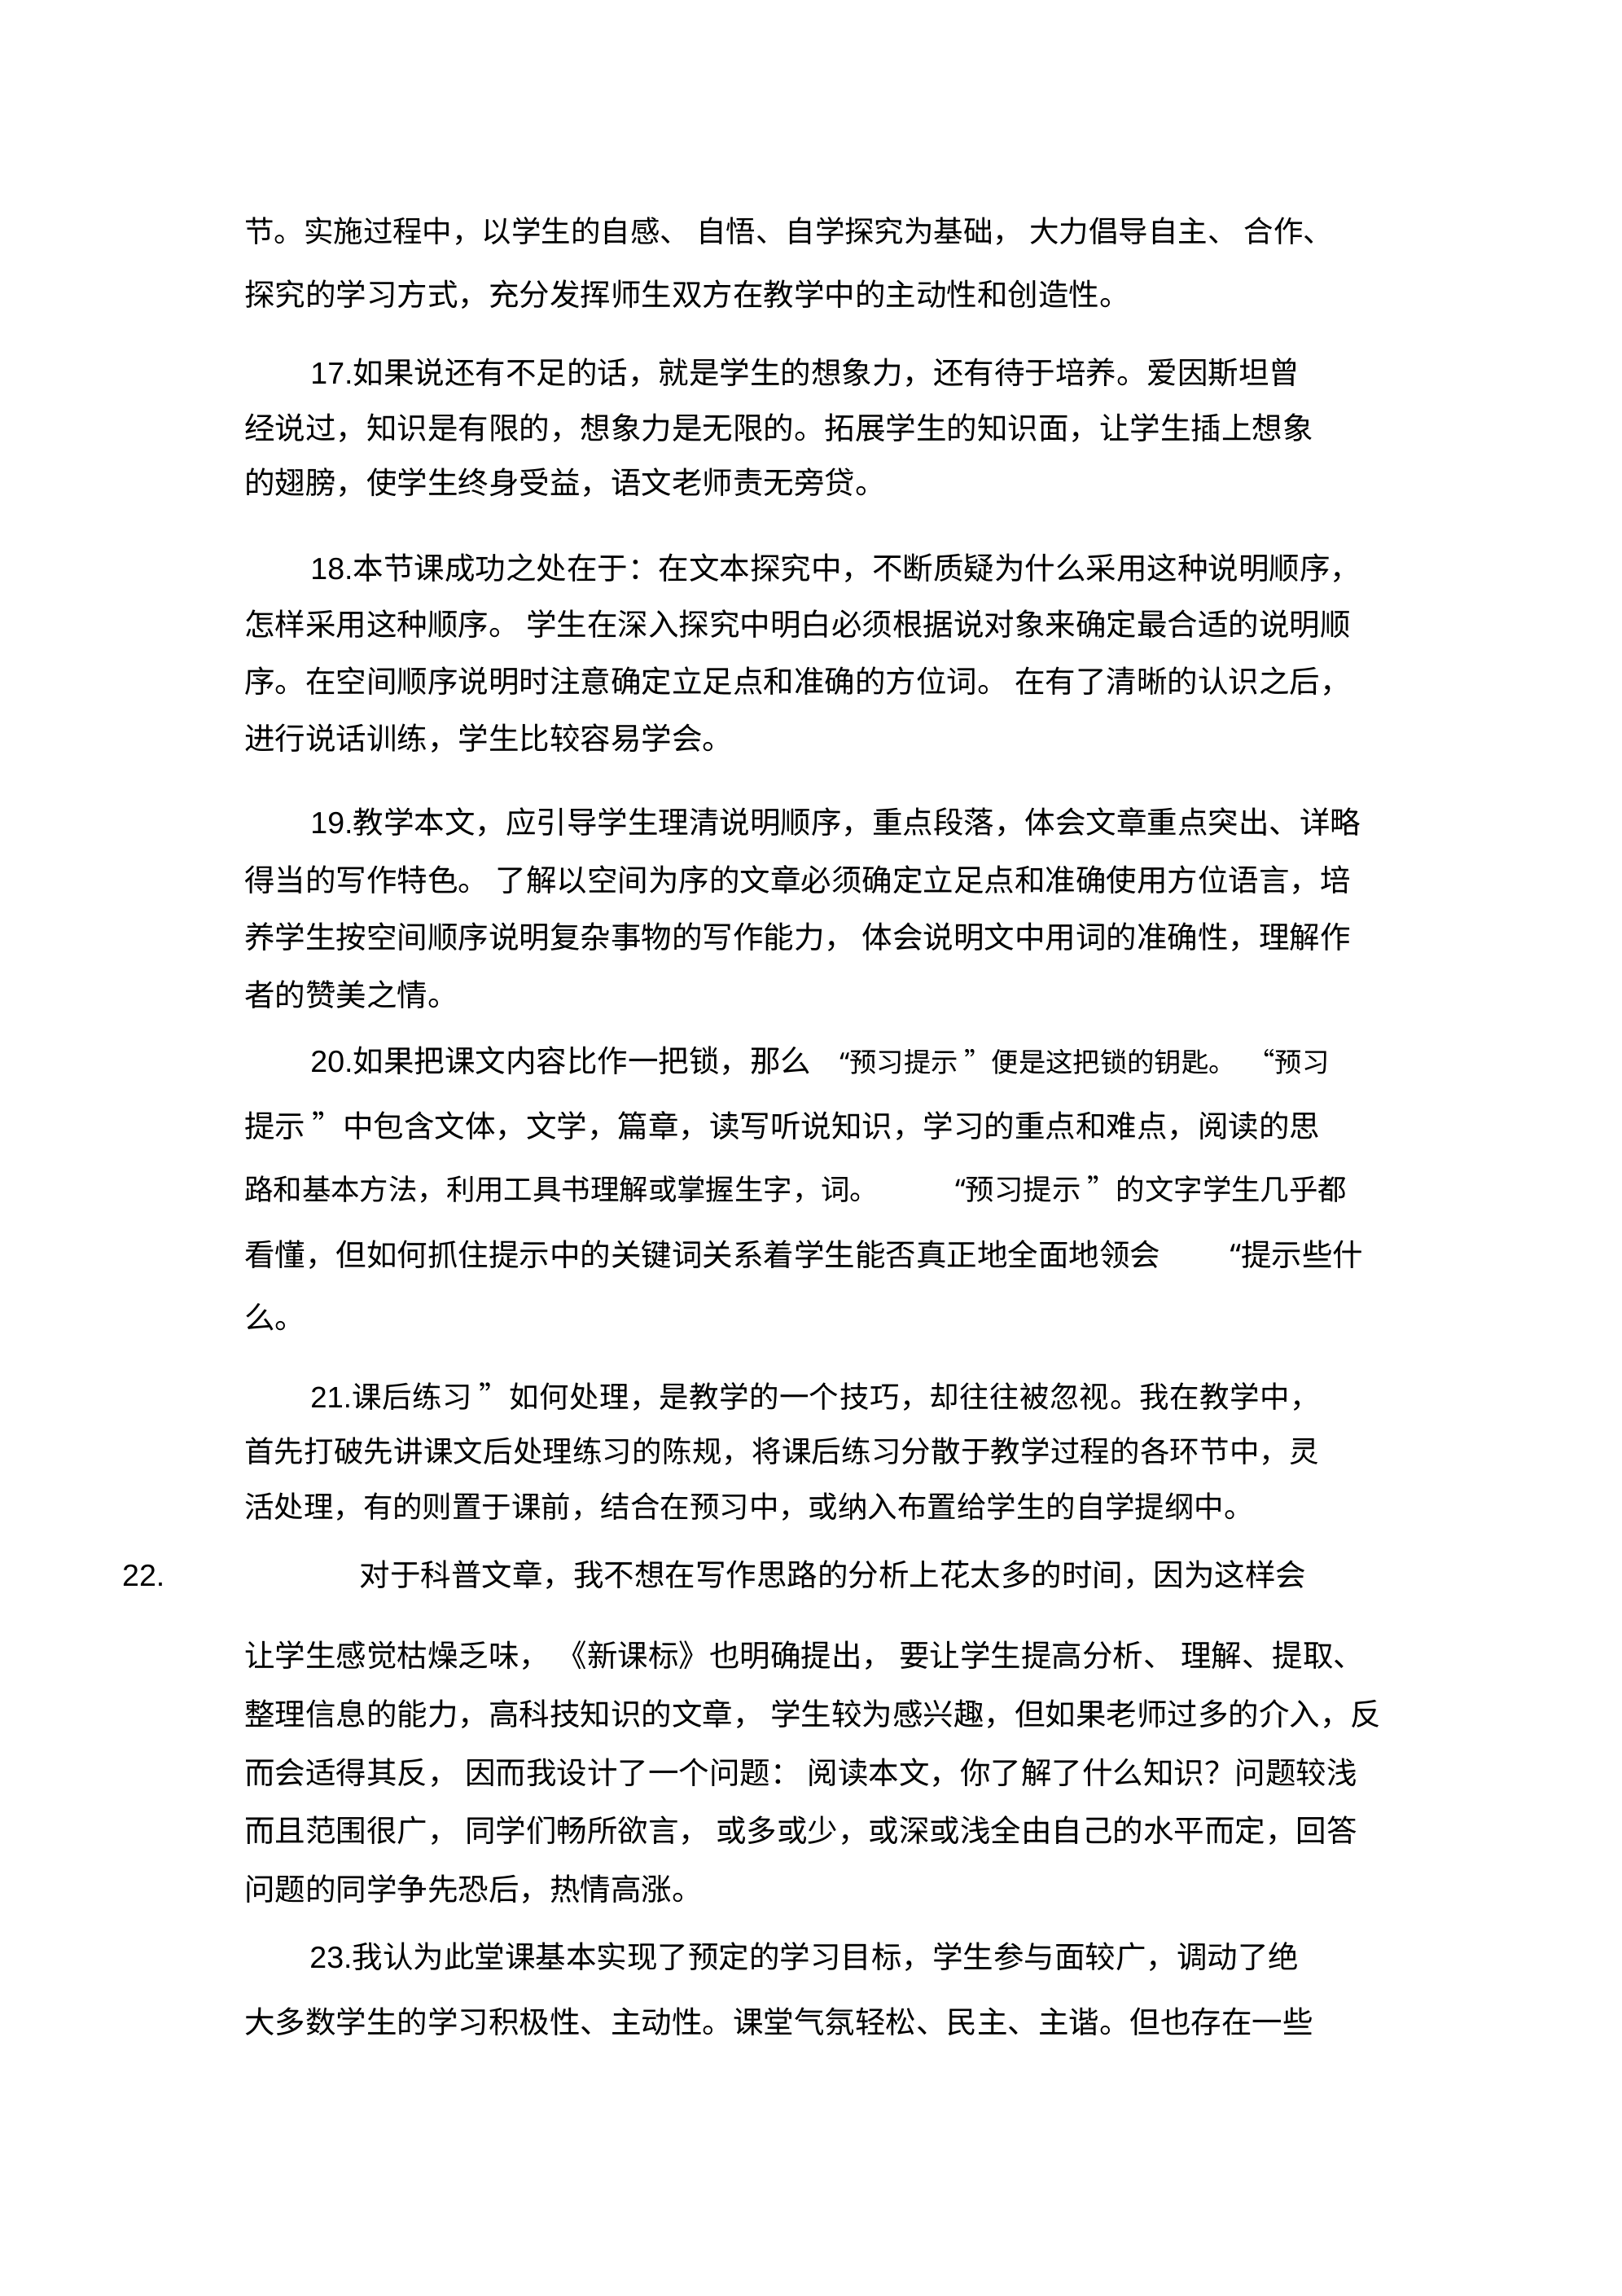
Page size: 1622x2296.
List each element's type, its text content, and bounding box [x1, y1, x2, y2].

text 提示 ”中包含文体，文学，篇章，读写听说知识，学习的重点和难点，阅读的思 [244, 1109, 1500, 1144]
text 看懂，但如何抓住提示中的关键词关系着学生能否真正地全面地领会 “提示些什 [244, 1239, 1500, 1273]
text 节。实施过程中，以学生的自感、 自悟、自学探究为基础， 大力倡导自主、 合作、 [244, 215, 1500, 249]
text 18.本节课成功之处在于：在文本探究中，不断质疑为什么采用这种说明顺序，怎样采用这种顺序。 学生在深入探究中明白必须根据说对象来确定最合适的说明顺序。在空间顺序说明时注意确定立足点和准确的方位词。 在有了清晰的认识之后，进行说话训练，学生比较容易学会。 [244, 533, 1361, 762]
text 大多数学生的学习积极性、主动性。课堂气氛轻松、民主、主谐。但也存在一些 [244, 2006, 1500, 2040]
text 路和基本方法，利用工具书理解或掌握生字，词。 “预习提示 ”的文字学生几乎都 [244, 1174, 1500, 1207]
text 17.如果说还有不足的话，就是学生的想象力，还有待于培养。爱因斯坦曾经说过，知识是有限的，想象力是无限的。拓展学生的知识面，让学生插上想象的翅膀，使学生终身受益，语文老师责无旁贷。 [244, 340, 1313, 505]
text 让学生感觉枯燥乏味， 《新课标》也明确提出， 要让学生提高分析、 理解、提取、整理信息的能力，高科技知识的文章， 学生较为感兴趣，但如果老师过多的介入，反而会适得其反， 因而我设计了一个问题： 阅读本文，你了解了什么知识？问题较浅而且范围很广， 同学们畅所欲言， 或多或少，或深或浅全由自己的水平而定，回答问题的同学争先恐后，热情高涨。 [244, 1620, 1386, 1912]
text 23.我认为此堂课基本实现了预定的学习目标，学生参与面较广，调动了绝 [122, 1939, 1486, 1976]
text 19.教学本文，应引导学生理清说明顺序，重点段落，体会文章重点突出、详略得当的写作特色。 了解以空间为序的文章必须确定立足点和准确使用方位语言，培养学生按空间顺序说明复杂事物的写作能力， 体会说明文中用词的准确性，理解作者的赞美之情。 [244, 788, 1364, 1017]
text 探究的学习方式，充分发挥师生双方在教学中的主动性和创造性。 [244, 278, 1500, 313]
list 对于科普文章，我不想在写作思路的分析上花太多的时间，因为这样会 [122, 1556, 1500, 1593]
text 么。 [244, 1302, 1500, 1337]
text 21.课后练习 ”如何处理，是教学的一个技巧，却往往被忽视。我在教学中，首先打破先讲课文后处理练习的陈规，将课后练习分散于教学过程的各环节中，灵活处理，有的则置于课前，结合在预习中，或纳入布置给学生的自学提纲中。 [244, 1363, 1320, 1529]
text 20.如果把课文内容比作一把锁，那么 “预习提示 ”便是这把锁的钥匙。 “预习 [310, 1043, 1500, 1080]
